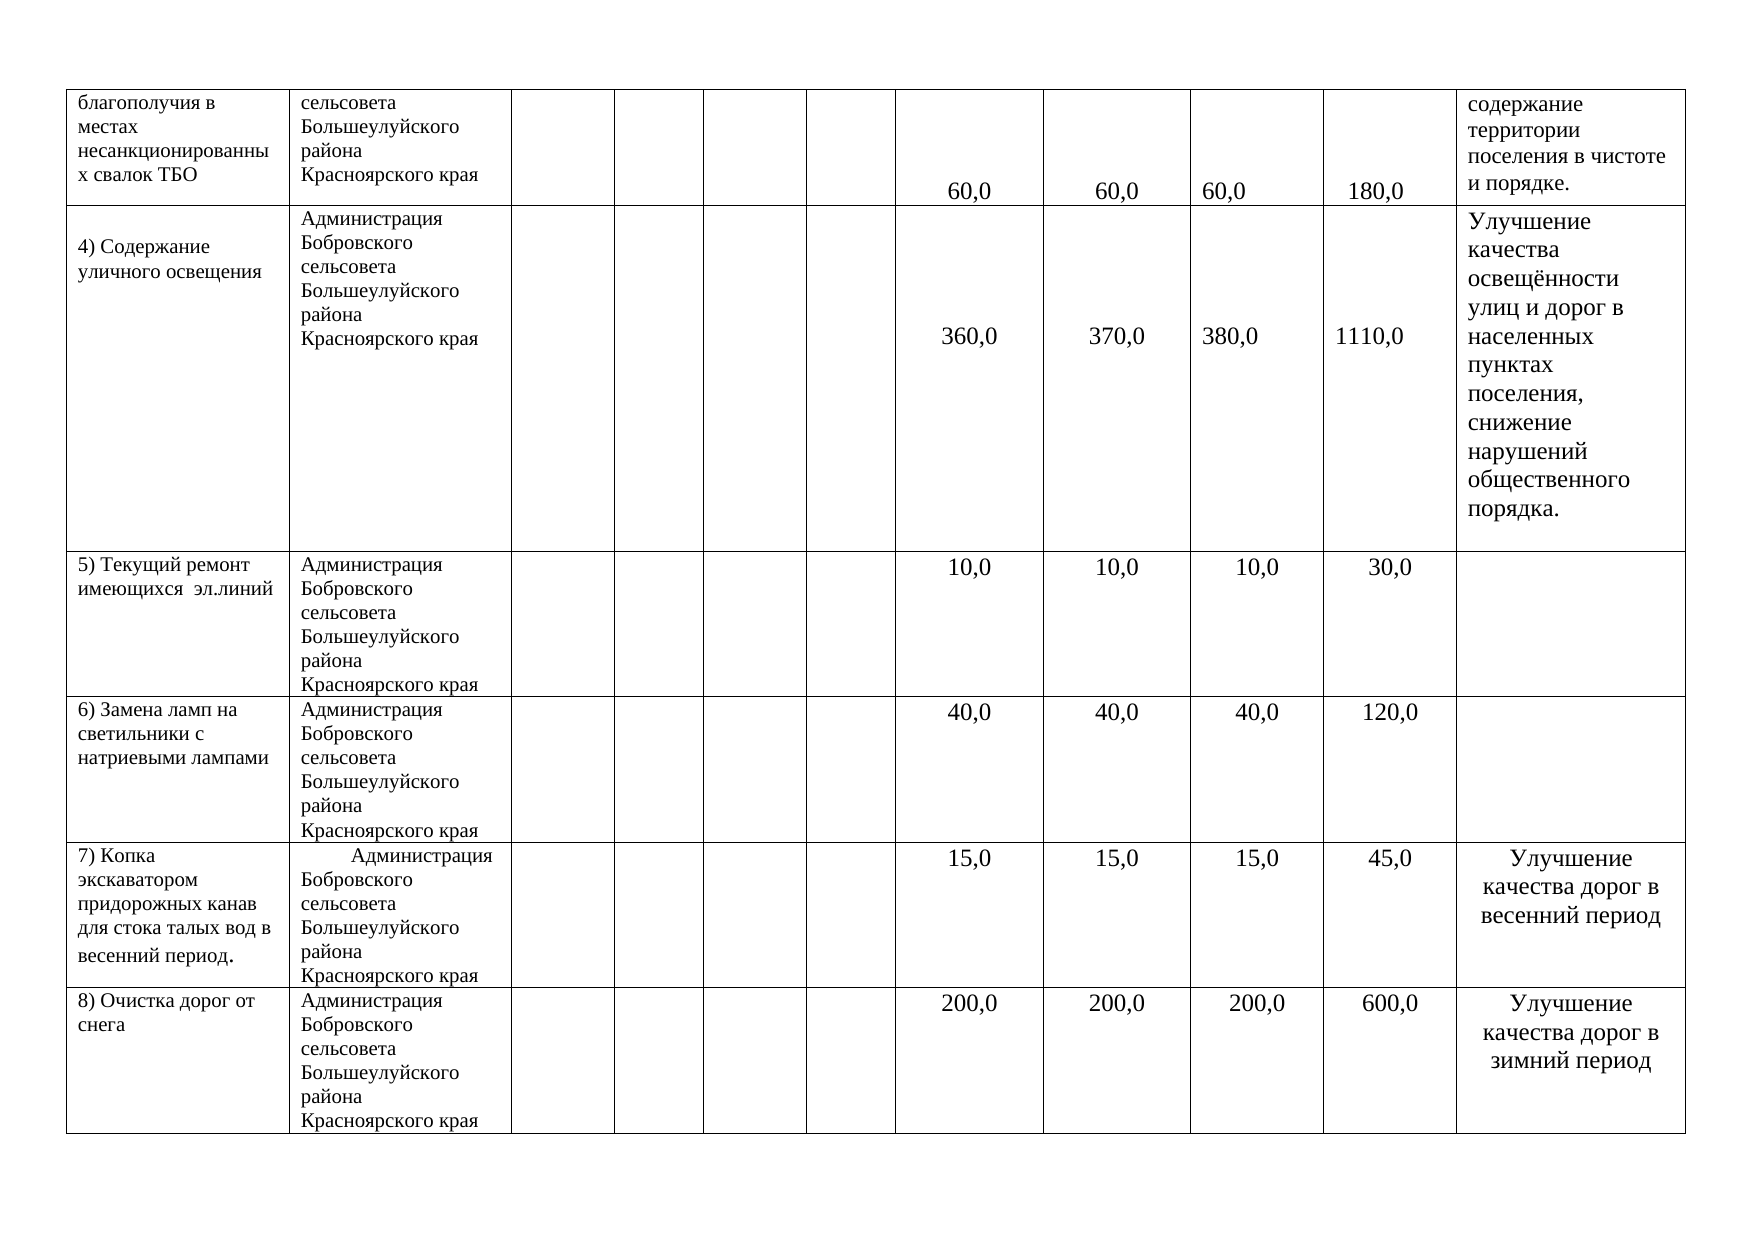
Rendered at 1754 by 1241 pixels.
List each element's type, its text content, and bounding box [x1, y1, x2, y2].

table_cell 1110,0 [1324, 206, 1456, 551]
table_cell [67, 90, 289, 205]
table_cell [615, 206, 703, 551]
table_cell [704, 552, 806, 696]
table_cell [807, 552, 895, 696]
table_cell 5) Текущий ремонт имеющихся эл.линий [67, 552, 289, 696]
table_cell [1457, 697, 1685, 842]
table_cell Администрация Бобровского сельсовета Большеулуйского района Красноярского края [290, 552, 511, 696]
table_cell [290, 90, 511, 205]
table_cell 120,0 [1324, 697, 1456, 842]
table_cell 7) Копка экскаватором придорожных канав для стока талых вод в весенний период. [67, 843, 289, 987]
table_cell [512, 90, 614, 205]
table_cell 40,0 [896, 697, 1043, 842]
table_cell [807, 988, 895, 1132]
table_cell 370,0 [1044, 206, 1190, 551]
table_cell 40,0 [1191, 697, 1323, 842]
table_cell 15,0 [896, 843, 1043, 987]
table_cell 360,0 [896, 206, 1043, 551]
table_cell [807, 90, 895, 205]
table_cell 180,0 [1324, 90, 1456, 205]
table_cell [615, 552, 703, 696]
table_cell 380,0 [1191, 206, 1323, 551]
table_cell Улучшение качества дорог в зимний период [1457, 988, 1685, 1132]
table_cell 10,0 [1044, 552, 1190, 696]
table_cell 40,0 [1044, 697, 1190, 842]
table_cell [512, 206, 614, 551]
table_cell [512, 843, 614, 987]
table_cell Улучшение качества освещённости улиц и дорог в населенных пунктах поселения, снижение нарушений общественного порядка. [1457, 206, 1685, 551]
table_cell 200,0 [1044, 988, 1190, 1132]
table_cell 30,0 [1324, 552, 1456, 696]
table_cell [807, 843, 895, 987]
table_cell [704, 988, 806, 1132]
table_cell 8) Очистка дорог от снега [67, 988, 289, 1132]
table_cell [512, 988, 614, 1132]
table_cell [1457, 90, 1685, 205]
table_cell [704, 843, 806, 987]
table_cell 60,0 [1191, 90, 1323, 205]
table_cell 600,0 [1324, 988, 1456, 1132]
table_cell 60,0 [896, 90, 1043, 205]
table_cell [807, 206, 895, 551]
table_cell 15,0 [1044, 843, 1190, 987]
table_cell [615, 90, 703, 205]
table_cell [615, 843, 703, 987]
table_cell 15,0 [1191, 843, 1323, 987]
table_cell [512, 552, 614, 696]
table_cell 10,0 [896, 552, 1043, 696]
table_cell 45,0 [1324, 843, 1456, 987]
table_cell Администрация Бобровского сельсовета Большеулуйского района Красноярского края [290, 206, 511, 551]
table_cell 200,0 [1191, 988, 1323, 1132]
table_cell 4) Содержание уличного освещения [67, 206, 289, 551]
table_cell 200,0 [896, 988, 1043, 1132]
table_cell Администрация Бобровского сельсовета Большеулуйского района Красноярского края [290, 697, 511, 842]
table_cell 60,0 [1044, 90, 1190, 205]
table_cell [615, 697, 703, 842]
table_cell 10,0 [1191, 552, 1323, 696]
table_cell Администрация Бобровского сельсовета Большеулуйского района Красноярского края [290, 843, 511, 987]
table_cell Администрация Бобровского сельсовета Большеулуйского района Красноярского края [290, 988, 511, 1132]
table_cell 6) Замена ламп на светильники с натриевыми лампами [67, 697, 289, 842]
table_cell [704, 206, 806, 551]
table_cell [704, 697, 806, 842]
table_cell [615, 988, 703, 1132]
table_cell [704, 90, 806, 205]
table_cell [807, 697, 895, 842]
table_cell [1457, 552, 1685, 696]
table_cell Улучшение качества дорог в весенний период [1457, 843, 1685, 987]
table_cell [512, 697, 614, 842]
